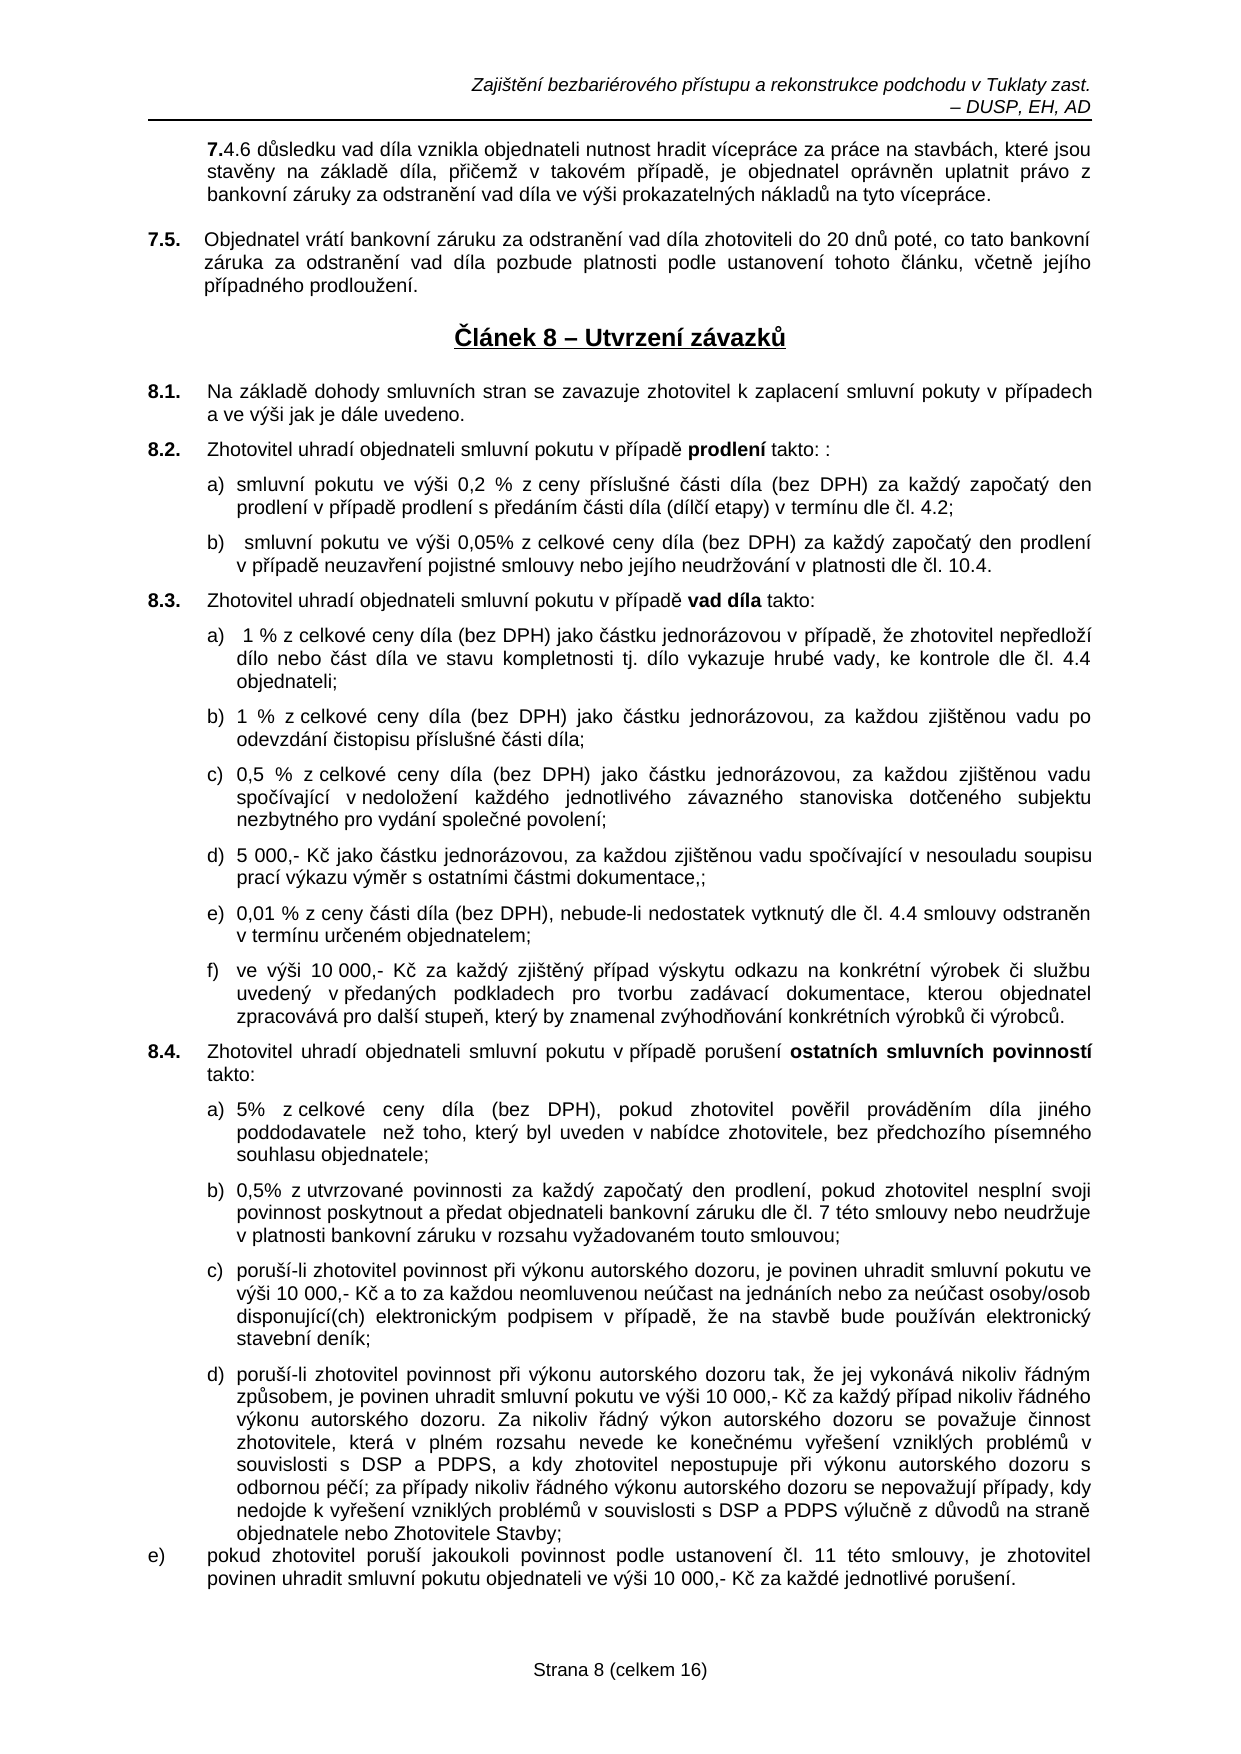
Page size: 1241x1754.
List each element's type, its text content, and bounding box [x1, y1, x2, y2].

subtitle Článek 8 – Utvrzení závazků [148, 323, 1092, 351]
text d) 5 000,- Kč jako částku jednorázovou, za každou zjištěnou vadu spočívající v nesouladu soupisu prací výkazu výměr s ostatními částmi dokumentace,; [207, 843, 1092, 889]
text a) 1 % z celkové ceny díla (bez DPH) jako částku jednorázovou v případě, že zhotovitel nepředloží dílo nebo část díla ve stavu kompletnosti tj. dílo vykazuje hrubé vady, ke kontrole dle čl. 4.4 objednateli; [207, 624, 1092, 692]
text a) 5% z celkové ceny díla (bez DPH), pokud zhotovitel pověřil prováděním díla jiného poddodavatele než toho, který byl uveden v nabídce zhotovitele, bez předchozího písemného souhlasu objednatele; [207, 1098, 1092, 1166]
text b) 1 % z celkové ceny díla (bez DPH) jako částku jednorázovou, za každou zjištěnou vadu po odevzdání čistopisu příslušné části díla; [207, 705, 1092, 750]
text b) 0,5% z utvrzované povinnosti za každý započatý den prodlení, pokud zhotovitel nesplní svoji povinnost poskytnout a předat objednateli bankovní záruku dle čl. 7 této smlouvy nebo neudržuje v platnosti bankovní záruku v rozsahu vyžadovaném touto smlouvou; [207, 1178, 1092, 1247]
text b) smluvní pokutu ve výši 0,05% z celkové ceny díla (bez DPH) za každý započatý den prodlení v případě neuzavření pojistné smlouvy nebo jejího neudržování v platnosti dle čl. 10.4. [207, 531, 1092, 577]
text d) poruší-li zhotovitel povinnost při výkonu autorského dozoru tak, že jej vykonává nikoliv řádným způsobem, je povinen uhradit smluvní pokutu ve výši 10 000,- Kč za každý případ nikoliv řádného výkonu autorského dozoru. Za nikoliv řádný výkon autorského dozoru se považuje činnost zhotovitele, která v plném rozsahu nevede ke konečnému vyřešení vzniklých problémů v souvislosti s DSP a PDPS, a kdy zhotovitel nepostupuje při výkonu autorského dozoru s odbornou péčí; za případy nikoliv řádného výkonu autorského dozoru se nepovažují případy, kdy nedojde k vyřešení vzniklých problémů v souvislosti s DSP a PDPS výlučně z důvodů na straně objednatele nebo Zhotovitele Stavby; [207, 1362, 1092, 1544]
text c) poruší-li zhotovitel povinnost při výkonu autorského dozoru, je povinen uhradit smluvní pokutu ve výši 10 000,- Kč a to za každou neomluvenou neúčast na jednáních nebo za neúčast osoby/osob disponující(ch) elektronickým podpisem v případě, že na stavbě bude používán elektronický stavební deník; [207, 1259, 1092, 1350]
text e) 0,01 % z ceny části díla (bez DPH), nebude-li nedostatek vytknutý dle čl. 4.4 smlouvy odstraněn v termínu určeném objednatelem; [207, 901, 1092, 947]
text 7.5. Objednatel vrátí bankovní záruku za odstranění vad díla zhotoviteli do 20 dnů poté, co tato bankovní záruka za odstranění vad díla pozbude platnosti podle ustanovení tohoto článku, včetně jejího případného prodloužení. [148, 228, 1092, 296]
text e) pokud zhotovitel poruší jakoukoli povinnost podle ustanovení čl. 11 této smlouvy, je zhotovitel povinen uhradit smluvní pokutu objednateli ve výši 10 000,- Kč za každé jednotlivé porušení. [148, 1544, 1092, 1589]
text a) smluvní pokutu ve výši 0,2 % z ceny příslušné části díla (bez DPH) za každý započatý den prodlení v případě prodlení s předáním části díla (dílčí etapy) v termínu dle čl. 4.2; [207, 473, 1092, 519]
text c) 0,5 % z celkové ceny díla (bez DPH) jako částku jednorázovou, za každou zjištěnou vadu spočívající v nedoložení každého jednotlivého závazného stanoviska dotčeného subjektu nezbytného pro vydání společné povolení; [207, 763, 1092, 831]
text f) ve výši 10 000,- Kč za každý zjištěný případ výskytu odkazu na konkrétní výrobek či službu uvedený v předaných podkladech pro tvorbu zadávací dokumentace, kterou objednatel zpracovává pro další stupeň, který by znamenal zvýhodňování konkrétních výrobků či výrobců. [207, 959, 1092, 1027]
text 8.1. Na základě dohody smluvních stran se zavazuje zhotovitel k zaplacení smluvní pokuty v případech a ve výši jak je dále uvedeno. [148, 380, 1092, 426]
subtitle 8.2. Zhotovitel uhradí objednateli smluvní pokutu v případě prodlení takto: : [148, 438, 1092, 461]
text 7.4.6 důsledku vad díla vznikla objednateli nutnost hradit vícepráce za práce na stavbách, které jsou stavěny na základě díla, přičemž v takovém případě, je objednatel oprávněn uplatnit právo z bankovní záruky za odstranění vad díla ve výši prokazatelných nákladů na tyto vícepráce. [148, 137, 1092, 206]
subtitle 8.4. Zhotovitel uhradí objednateli smluvní pokutu v případě porušení ostatních smluvních povinností takto: [148, 1040, 1092, 1085]
subtitle 8.3. Zhotovitel uhradí objednateli smluvní pokutu v případě vad díla takto: [148, 589, 1092, 612]
